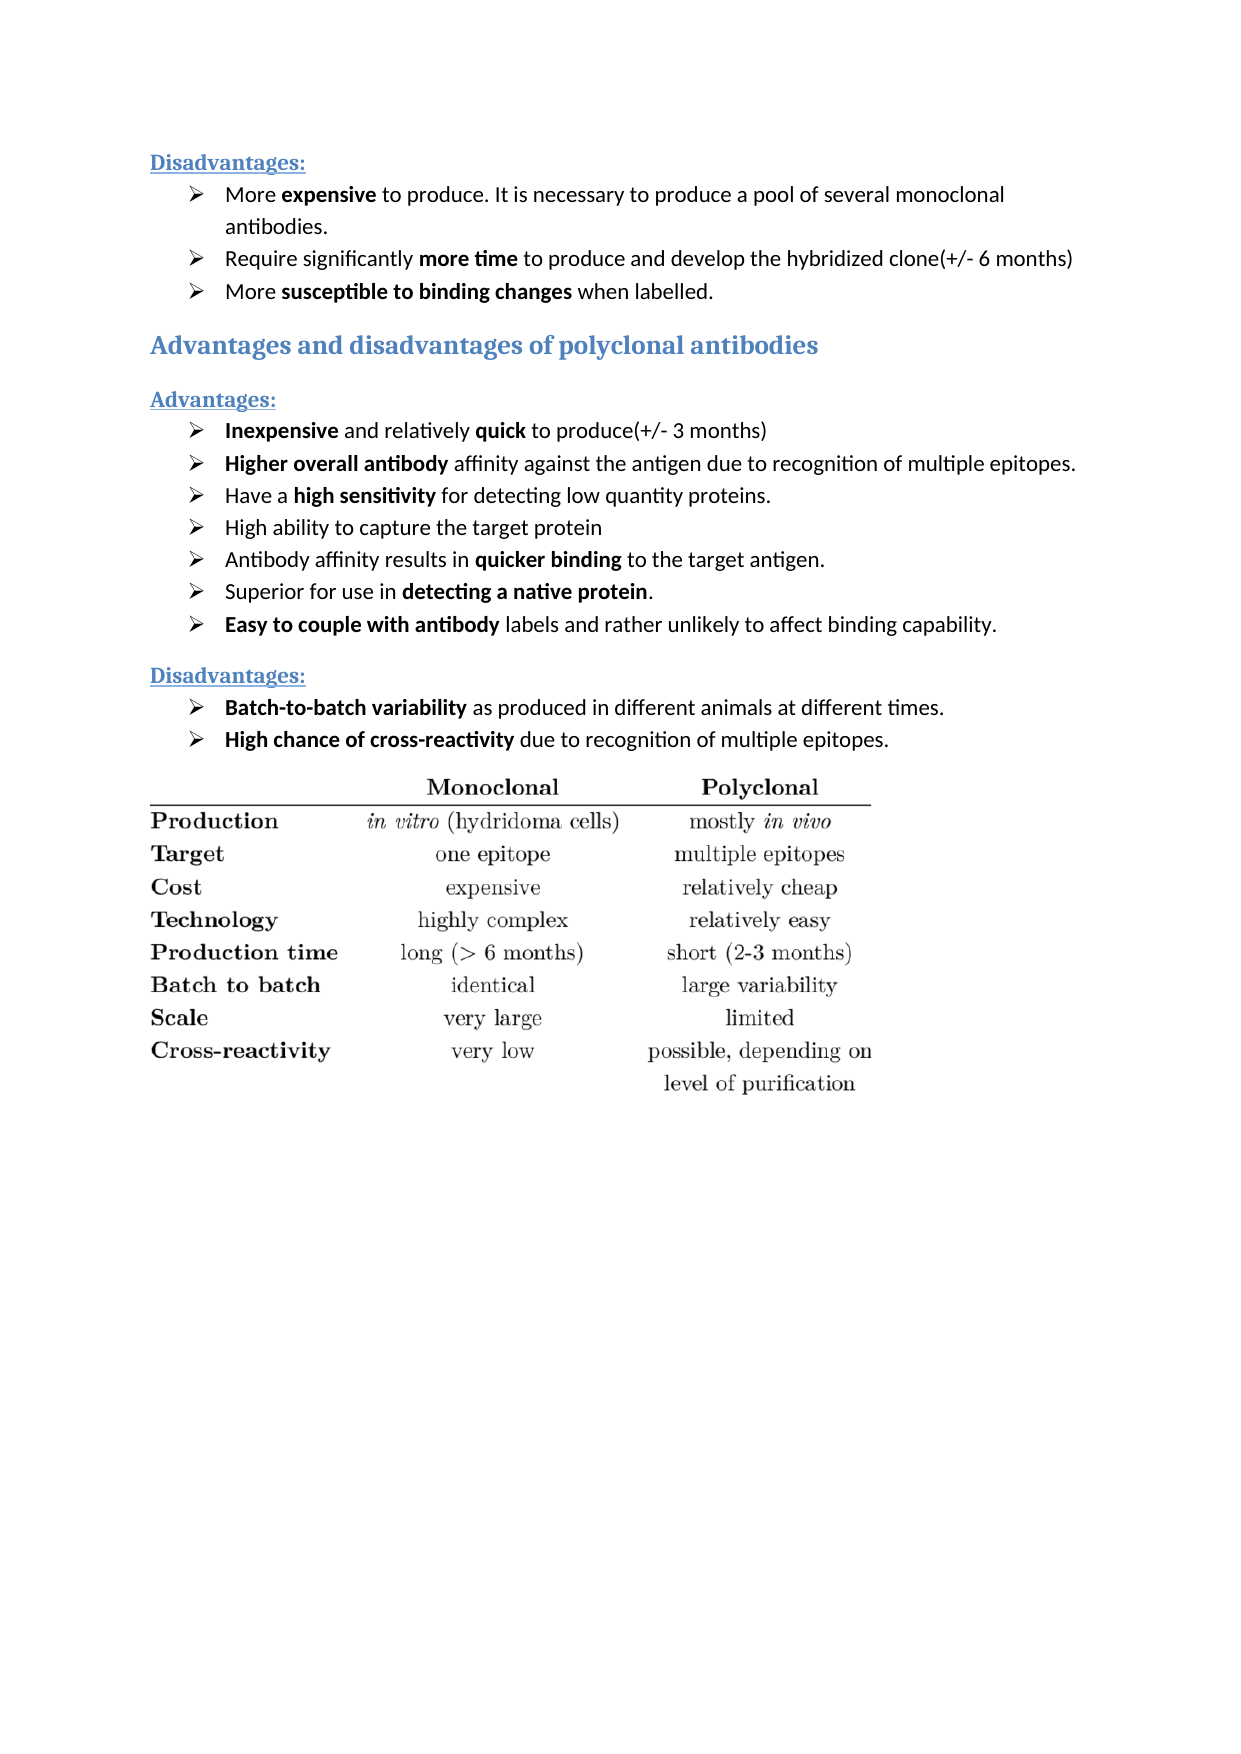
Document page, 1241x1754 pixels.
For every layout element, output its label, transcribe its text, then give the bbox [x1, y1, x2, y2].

list Have a high sensitivity for detecting low quantity proteins. [187, 481, 1090, 509]
list Inexpensive and relatively quick to produce(+/- 3 months) [187, 417, 1090, 444]
list High ability to capture the target protein [187, 513, 1090, 541]
subtitle Advantages: [150, 386, 1090, 413]
subtitle Disadvantages: [150, 663, 1090, 689]
list Require significantly more time to produce and develop the hybridized clone(+/- 6 months) [187, 244, 1090, 273]
list Easy to couple with antibody labels and rather unlikely to affect binding capability. [187, 610, 1090, 638]
subtitle Advantages and disadvantages of polyclonal antibodies [150, 330, 1090, 361]
subtitle Disadvantages: [150, 150, 1090, 176]
list Higher overall antibody affinity against the antigen due to recognition of multiple epitopes. [187, 449, 1090, 477]
list Superior for use in detecting a native protein. [187, 577, 1090, 606]
list Antibody affinity results in quicker binding to the target antigen. [187, 545, 1090, 573]
list Batch-to-batch variability as produced in different animals at different times. [187, 693, 1090, 721]
list More susceptible to binding changes when labelled. [187, 277, 1090, 305]
list High chance of cross-reactivity due to recognition of multiple epitopes. [187, 725, 1090, 753]
list More expensive to produce. It is necessary to produce a pool of several monoclonal antibodies. [187, 180, 1090, 240]
picture [150, 778, 872, 1098]
